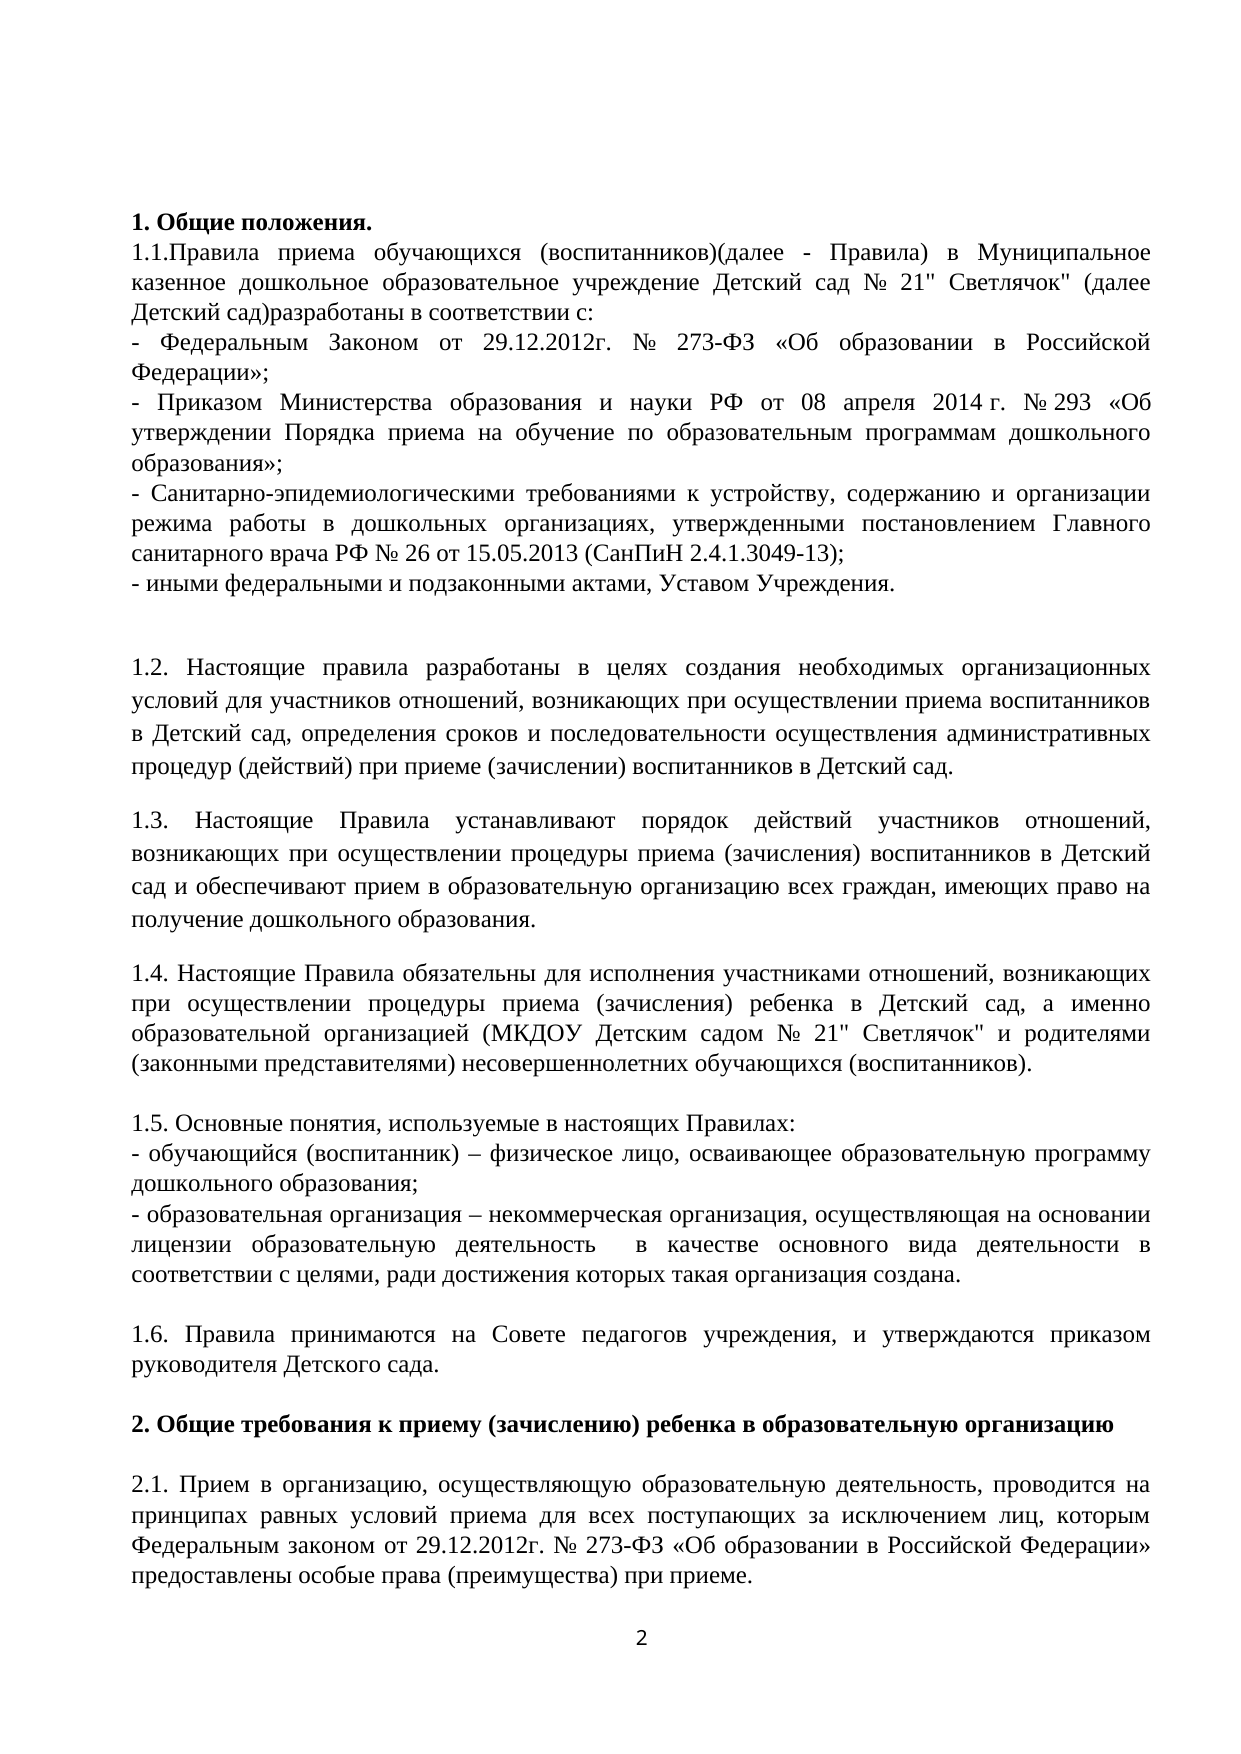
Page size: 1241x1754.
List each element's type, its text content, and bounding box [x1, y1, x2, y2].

text - обучающийся (воспитанник) – физическое лицо, осваивающее образовательную программу дошкольного образования; [131, 1138, 1152, 1197]
text - иными федеральными и подзаконными актами, Уставом Учреждения. [131, 568, 1152, 597]
text 2. Общие требования к приему (зачислению) ребенка в образовательную организацию [131, 1409, 1152, 1438]
text - Федеральным Законом от 29.12.2012г. № 273-ФЗ «Об образовании в Российской Федерации»; [131, 327, 1152, 386]
title 1.2. Настоящие правила разработаны в целях создания необходимых организационных условий для участников отношений, возникающих при осуществлении приема воспитанников в Детский сад, определения сроков и последовательности осуществления административных процедур (действий) при приеме (зачислении) воспитанников в Детский сад. [131, 652, 1152, 780]
text 1.1.Правила приема обучающихся (воспитанников)(далее - Правила) в Муниципальное казенное дошкольное образовательное учреждение Детский сад № 21" Светлячок" (далее Детский сад)разработаны в соответствии с: [131, 237, 1152, 326]
text - образовательная организация – некоммерческая организация, осуществляющая на основании лицензии образовательную деятельность в качестве основного вида деятельности в соответствии с целями, ради достижения которых такая организация создана. [131, 1199, 1152, 1288]
text - Санитарно-эпидемиологическими требованиями к устройству, содержанию и организации режима работы в дошкольных организациях, утвержденными постановлением Главного санитарного врача РФ № 26 от 15.05.2013 (СанПиН 2.4.1.3049-13); [131, 478, 1152, 567]
text 1.6. Правила принимаются на Совете педагогов учреждения, и утверждаются приказом руководителя Детского сада. [131, 1319, 1152, 1378]
text 1.4. Настоящие Правила обязательны для исполнения участниками отношений, возникающих при осуществлении процедуры приема (зачисления) ребенка в Детский сад, а именно образовательной организацией (МКДОУ Детским садом № 21" Светлячок" и родителями (законными представителями) несовершеннолетних обучающихся (воспитанников). [131, 958, 1152, 1077]
title 1.3. Настоящие Правила устанавливают порядок действий участников отношений, возникающих при осуществлении процедуры приема (зачисления) воспитанников в Детский сад и обеспечивают прием в образовательную организацию всех граждан, имеющих право на получение дошкольного образования. [131, 805, 1152, 933]
text - Приказом Министерства образования и науки РФ от 08 апреля . № 293 «Об утверждении Порядка приема на обучение по образовательным программам дошкольного образования»; [131, 387, 1152, 476]
text 2.1. Прием в организацию, осуществляющую образовательную деятельность, проводится на принципах равных условий приема для всех поступающих за исключением лиц, которым Федеральным законом от 29.12.2012г. № 273-ФЗ «Об образовании в Российской Федерации» предоставлены особые права (преимущества) при приеме. [131, 1469, 1152, 1589]
text 1.5. Основные понятия, используемые в настоящих Правилах: [131, 1108, 1152, 1137]
text 1. Общие положения. [131, 207, 1152, 236]
